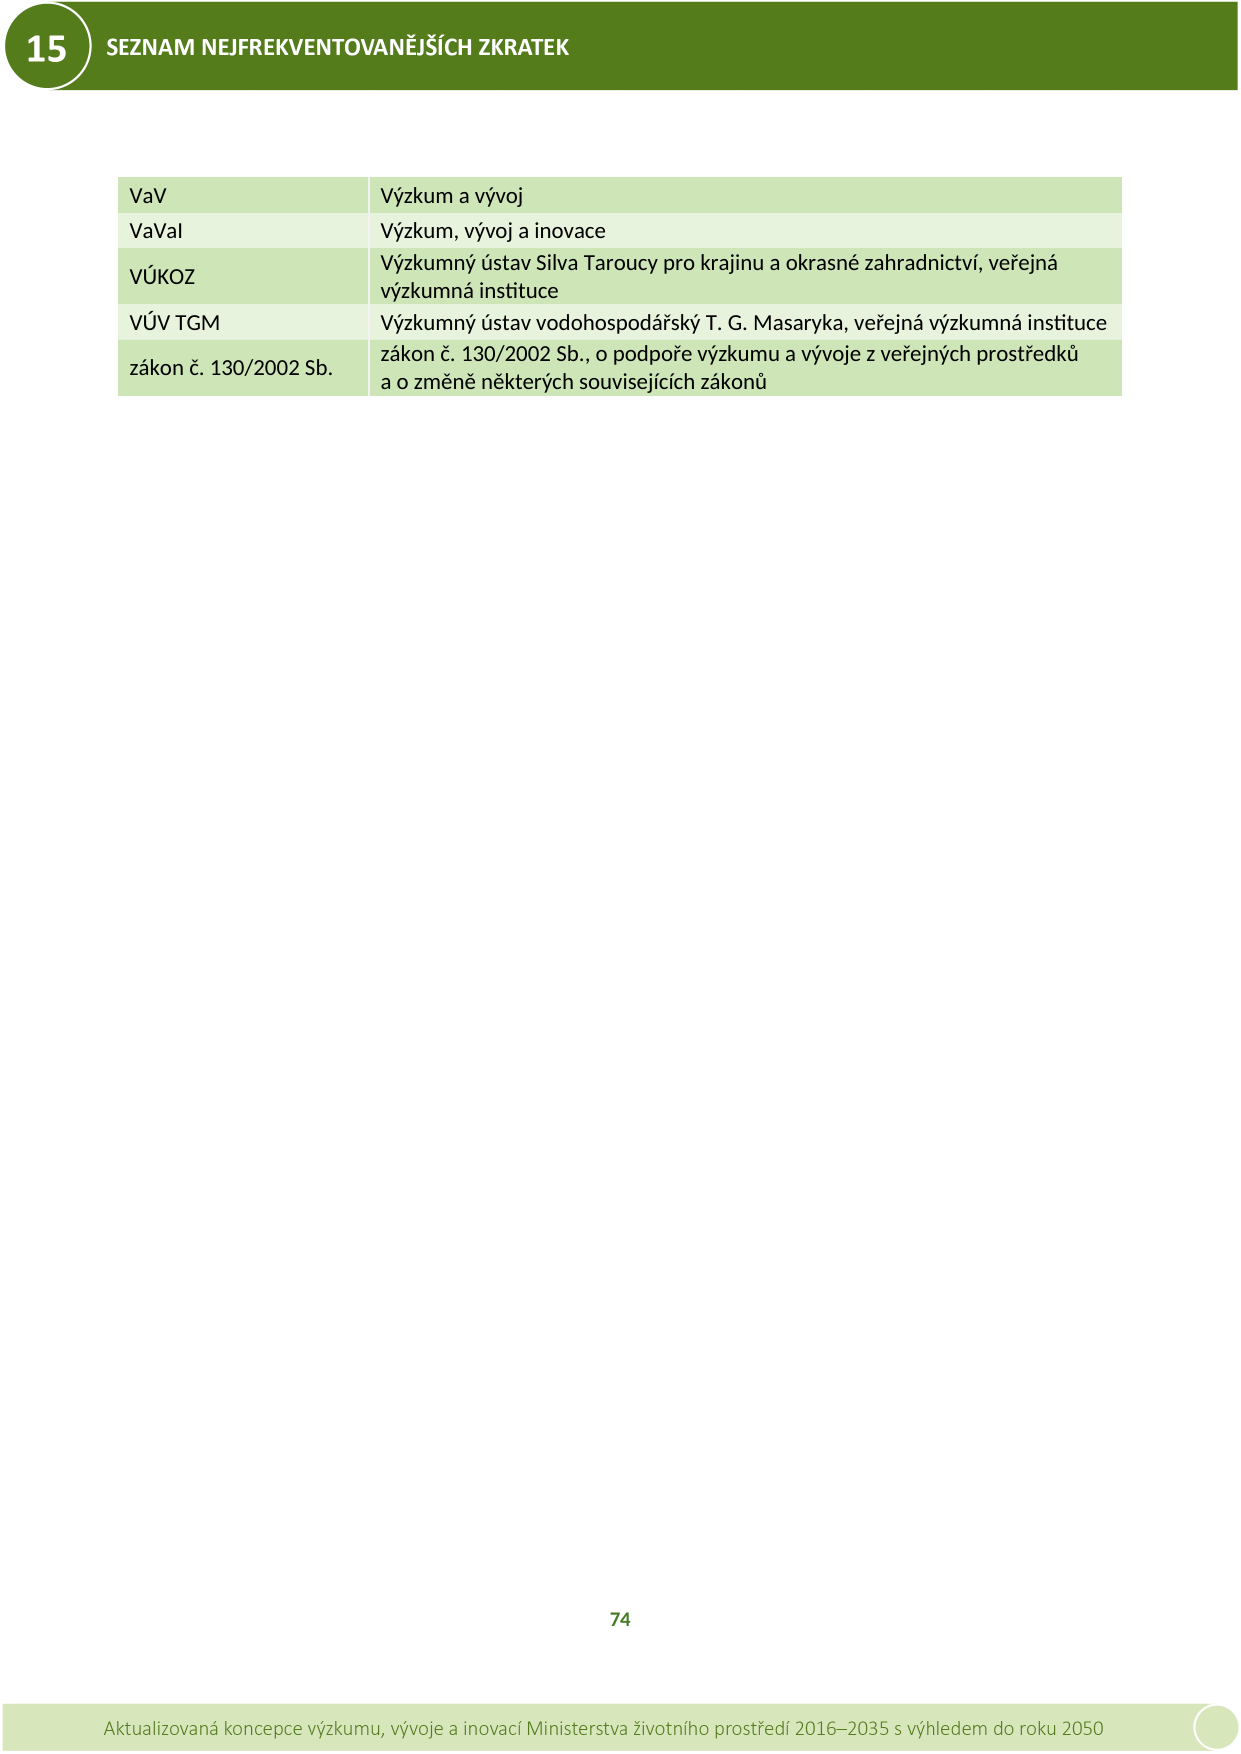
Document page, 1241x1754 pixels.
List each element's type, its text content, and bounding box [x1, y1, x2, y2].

table_cell Výzkum, vývoj a inovace [370, 213, 1122, 248]
table_cell Výzkumný ústav Silva Taroucy pro krajinu a okrasné zahradnictví, veřejná výzkumná instituce [370, 248, 1122, 304]
picture [2, 1701, 1240, 1753]
table_cell VÚV TGM [118, 304, 368, 339]
table_cell Výzkumný ústav vodohospodářský T. G. Masaryka, veřejná výzkumná instituce [370, 304, 1122, 339]
table_cell VaV [118, 177, 368, 213]
table_cell zákon č. 130/2002 Sb., o podpoře výzkumu a vývoje z veřejných prostředků a o změně některých souvisejících zákonů [370, 340, 1122, 396]
table_cell VÚKOZ [118, 248, 368, 304]
table_cell Výzkum a vývoj [370, 177, 1122, 213]
table_cell VaVaI [118, 213, 368, 248]
table_cell zákon č. 130/2002 Sb. [118, 340, 368, 396]
picture [3, 0, 1238, 92]
